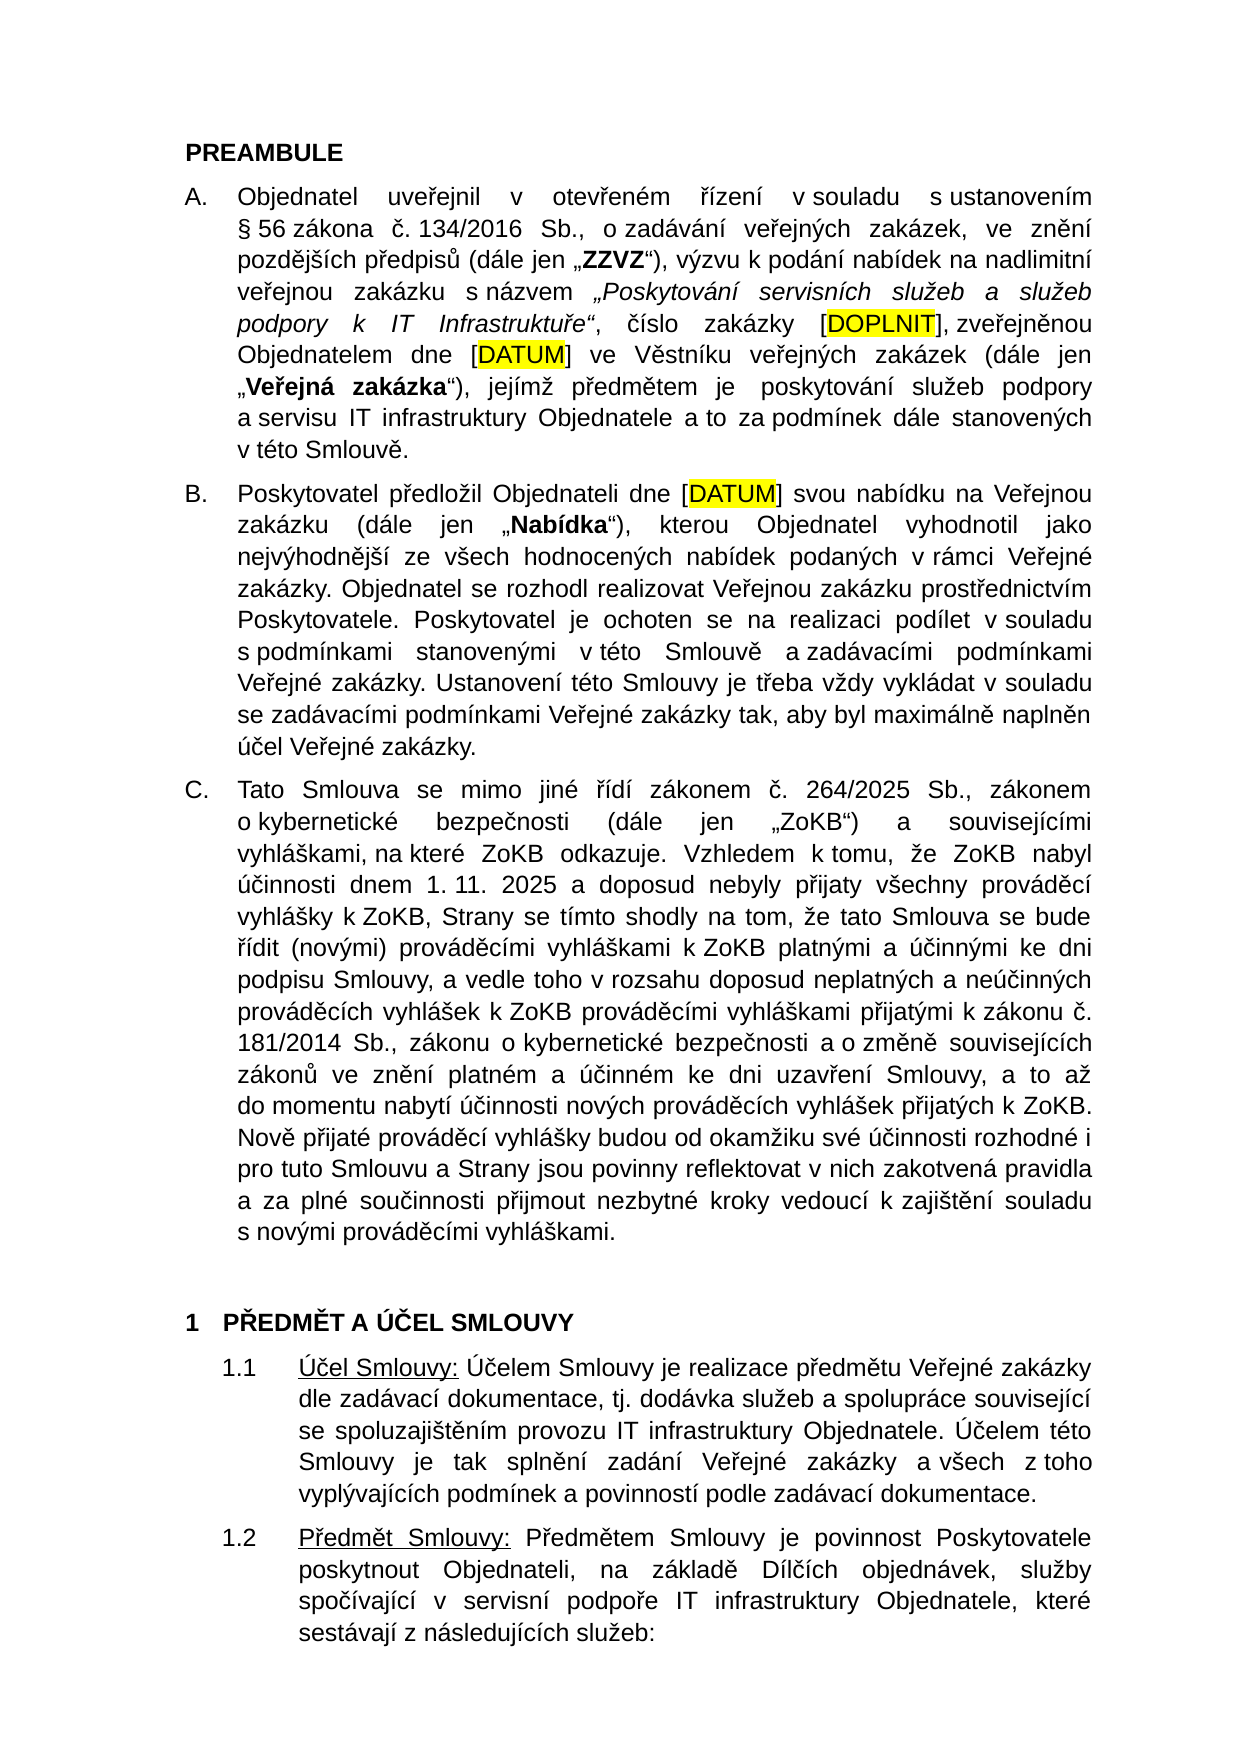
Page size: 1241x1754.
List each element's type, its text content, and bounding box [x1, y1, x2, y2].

text Předmět Smlouvy: Předmětem Smlouvy je povinnost Poskytovatele poskytnout Objednateli, na základě Dílčích objednávek, služby spočívající v servisní podpoře IT infrastruktury Objednatele, které sestávají z následujících služeb: [222, 1523, 1092, 1646]
list Objednatel uveřejnil v otevřeném řízení v souladu s ustanovením § 56 zákona č. 134/2016 Sb., o zadávání veřejných zakázek, ve znění pozdějších předpisů (dále jen „ZZVZ“), výzvu k podání nabídek na nadlimitní veřejnou zakázku s názvem „Poskytování servisních služeb a služeb podpory k IT Infrastruktuře“, číslo zakázky [DOPLNIT], zveřejněnou Objednatelem dne [DATUM] ve Věstníku veřejných zakázek (dále jen „Veřejná zakázka“), jejímž předmětem je poskytování služeb podpory a servisu IT infrastruktury Objednatele a to za podmínek dále stanovených v této Smlouvě. [184, 182, 1092, 464]
list Tato Smlouva se mimo jiné řídí zákonem č. 264/2025 Sb., zákonem o kybernetické bezpečnosti (dále jen „ZoKB“) a souvisejícími vyhláškami, na které ZoKB odkazuje. Vzhledem k tomu, že ZoKB nabyl účinnosti dnem 1. 11. 2025 a doposud nebyly přijaty všechny prováděcí vyhlášky k ZoKB, Strany se tímto shodly na tom, že tato Smlouva se bude řídit (novými) prováděcími vyhláškami k ZoKB platnými a účinnými ke dni podpisu Smlouvy, a vedle toho v rozsahu doposud neplatných a neúčinných prováděcích vyhlášek k ZoKB prováděcími vyhláškami přijatými k zákonu č. 181/2014 Sb., zákonu o kybernetické bezpečnosti a o změně souvisejících zákonů ve znění platném a účinném ke dni uzavření Smlouvy, a to až do momentu nabytí účinnosti nových prováděcích vyhlášek přijatých k ZoKB. Nově přijaté prováděcí vyhlášky budou od okamžiku své účinnosti rozhodné i pro tuto Smlouvu a Strany jsou povinny reflektovat v nich zakotvená pravidla a za plné součinnosti přijmout nezbytné kroky vedoucí k zajištění souladu s novými prováděcími vyhláškami. [184, 776, 1092, 1246]
list Poskytovatel předložil Objednateli dne [DATUM] svou nabídku na Veřejnou zakázku (dále jen „Nabídka“), kterou Objednatel vyhodnotil jako nejvýhodnější ze všech hodnocených nabídek podaných v rámci Veřejné zakázky. Objednatel se rozhodl realizovat Veřejnou zakázku prostřednictvím Poskytovatele. Poskytovatel je ochoten se na realizaci podílet v souladu s podmínkami stanovenými v této Smlouvě a zadávacími podmínkami Veřejné zakázky. Ustanovení této Smlouvy je třeba vždy vykládat v souladu se zadávacími podmínkami Veřejné zakázky tak, aby byl maximálně naplněn účel Veřejné zakázky. [184, 479, 1092, 760]
text Účel Smlouvy: Účelem Smlouvy je realizace předmětu Veřejné zakázky dle zadávací dokumentace, tj. dodávka služeb a spolupráce související se spoluzajištěním provozu IT infrastruktury Objednatele. Účelem této Smlouvy je tak splnění zadání Veřejné zakázky a všech z toho vyplývajících podmínek a povinností podle zadávací dokumentace. [222, 1353, 1092, 1508]
list Preambule [185, 138, 1092, 166]
text PŘEDMĚT A ÚČEL SMLOUVY [185, 1308, 1092, 1337]
